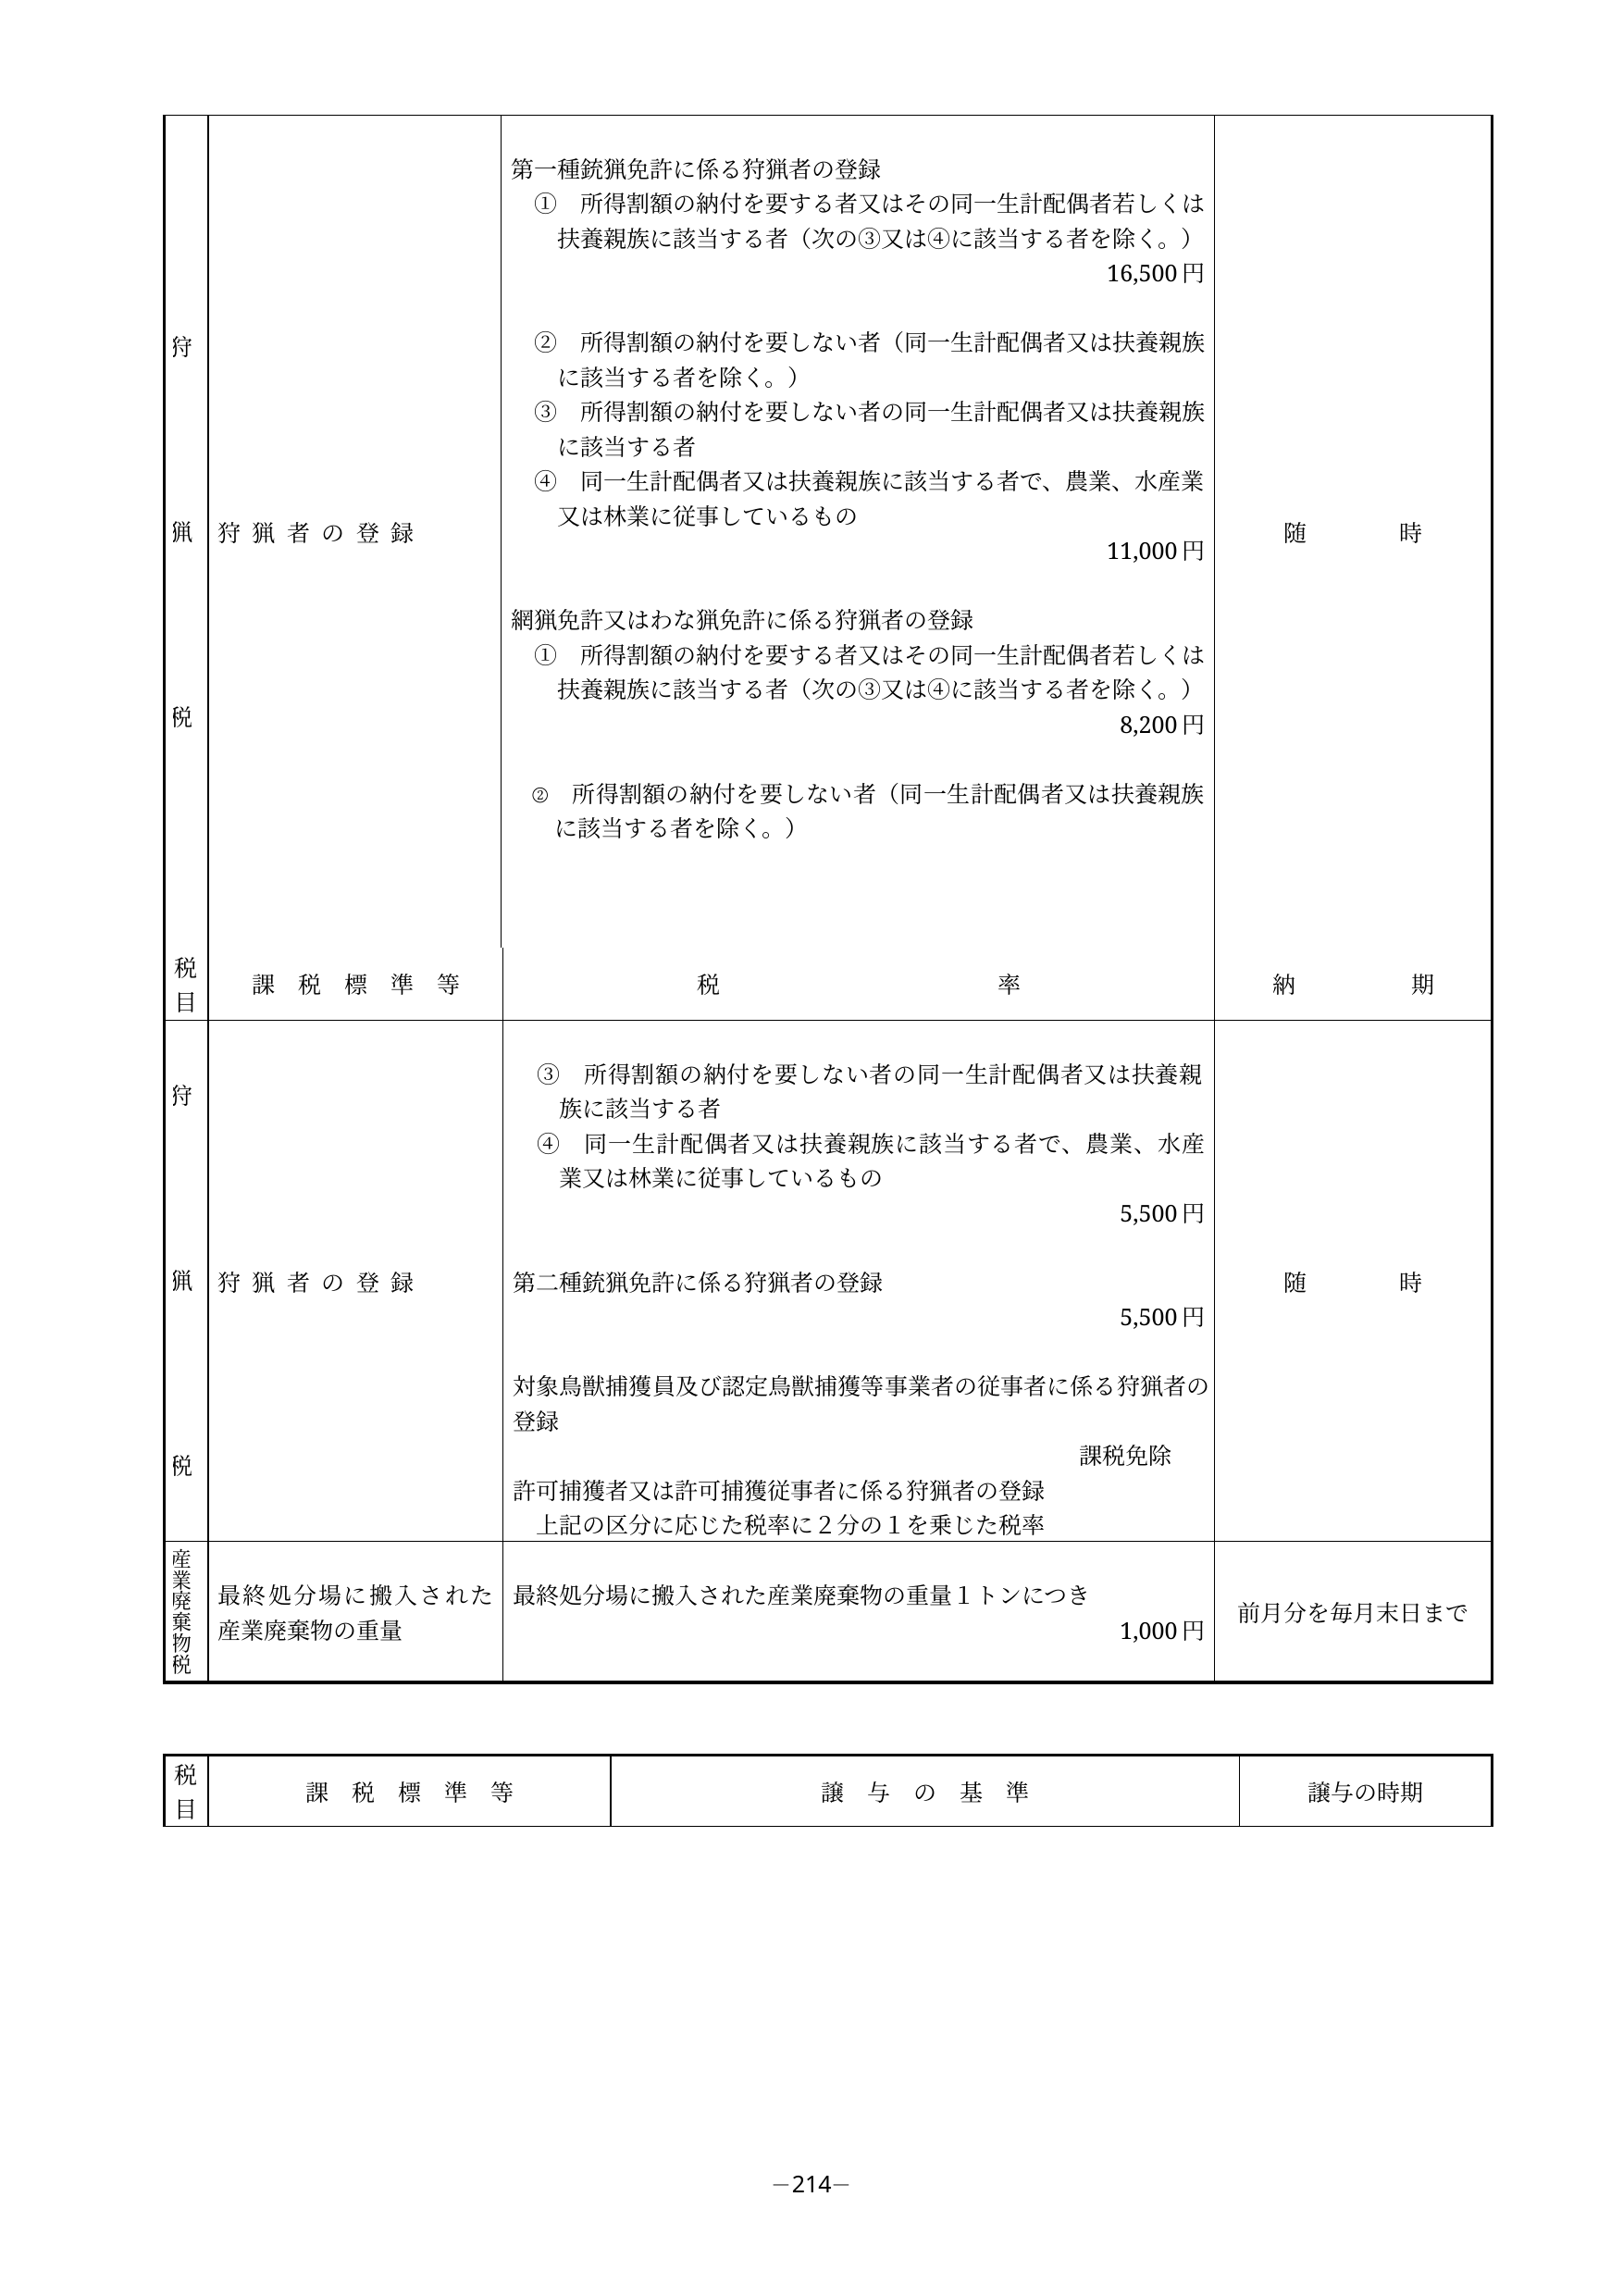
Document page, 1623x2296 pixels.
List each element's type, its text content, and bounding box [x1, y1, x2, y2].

table_cell ③ 所得割額の納付を要しない者の同一生計配偶者又は扶養親族に該当する者 ④ 同一生計配偶者又は扶養親族に該当する者で、農業、水産業又は林業に従事しているもの 5,500円 第二種銃猟免許に係る狩猟者の登録 5,500円 対象鳥獣捕獲員及び認定鳥獣捕獲等事業者の従事者に係る狩猟者の登録 課税免除 許可捕獲者又は許可捕獲従事者に係る狩猟者の登録 上記の区分に応じた税率に２分の１を乗じた税率 [503, 1021, 1214, 1541]
table_header 譲 与 の 基 準 [612, 1756, 1239, 1826]
table_cell 狩猟者の登録 [209, 1021, 502, 1541]
table_cell 第一種銃猟免許に係る狩猟者の登録 ① 所得割額の納付を要する者又はその同一生計配偶者若しくは扶養親族に該当する者（次の③又は④に該当する者を除く。） 16,500円 ② 所得割額の納付を要しない者（同一生計配偶者又は扶養親族に該当する者を除く。） ③ 所得割額の納付を要しない者の同一生計配偶者又は扶養親族に該当する者 ④ 同一生計配偶者又は扶養親族に該当する者で、農業、水産業又は林業に従事しているもの 11,000円 網猟免許又はわな猟免許に係る狩猟者の登録 ① 所得割額の納付を要する者又はその同一生計配偶者若しくは扶養親族に該当する者（次の③又は④に該当する者を除く。） 8,200円 ② 所得割額の納付を要しない者（同一生計配偶者又は扶養親族に該当する者を除く。） [502, 116, 1214, 948]
table_cell 随 時 [1215, 116, 1491, 948]
table_cell 狩猟者の登録 [209, 116, 501, 948]
table_cell 随 時 [1215, 1021, 1491, 1541]
table_header 税目 [166, 1756, 207, 1826]
table_cell 最終処分場に搬入された産業廃棄物の重量１トンにつき 1,000円 [503, 1542, 1214, 1681]
table_cell 産業廃棄物税 [166, 1542, 207, 1681]
table_header 課 税 標 準 等 [209, 1756, 610, 1826]
table_cell 課 税 標 準 等 [209, 948, 502, 1020]
table_cell 税 率 [503, 948, 1214, 1020]
table_header 譲与の時期 [1240, 1756, 1491, 1826]
table_cell 税目 [166, 948, 207, 1020]
table_cell 前月分を毎月末日まで [1215, 1542, 1491, 1681]
table_cell 最終処分場に搬入された産業廃棄物の重量 [209, 1542, 502, 1681]
table_cell 納 期 [1215, 948, 1491, 1020]
table_cell 狩 猟 税 [166, 116, 207, 948]
table_cell 狩 猟 税 [166, 1021, 207, 1541]
